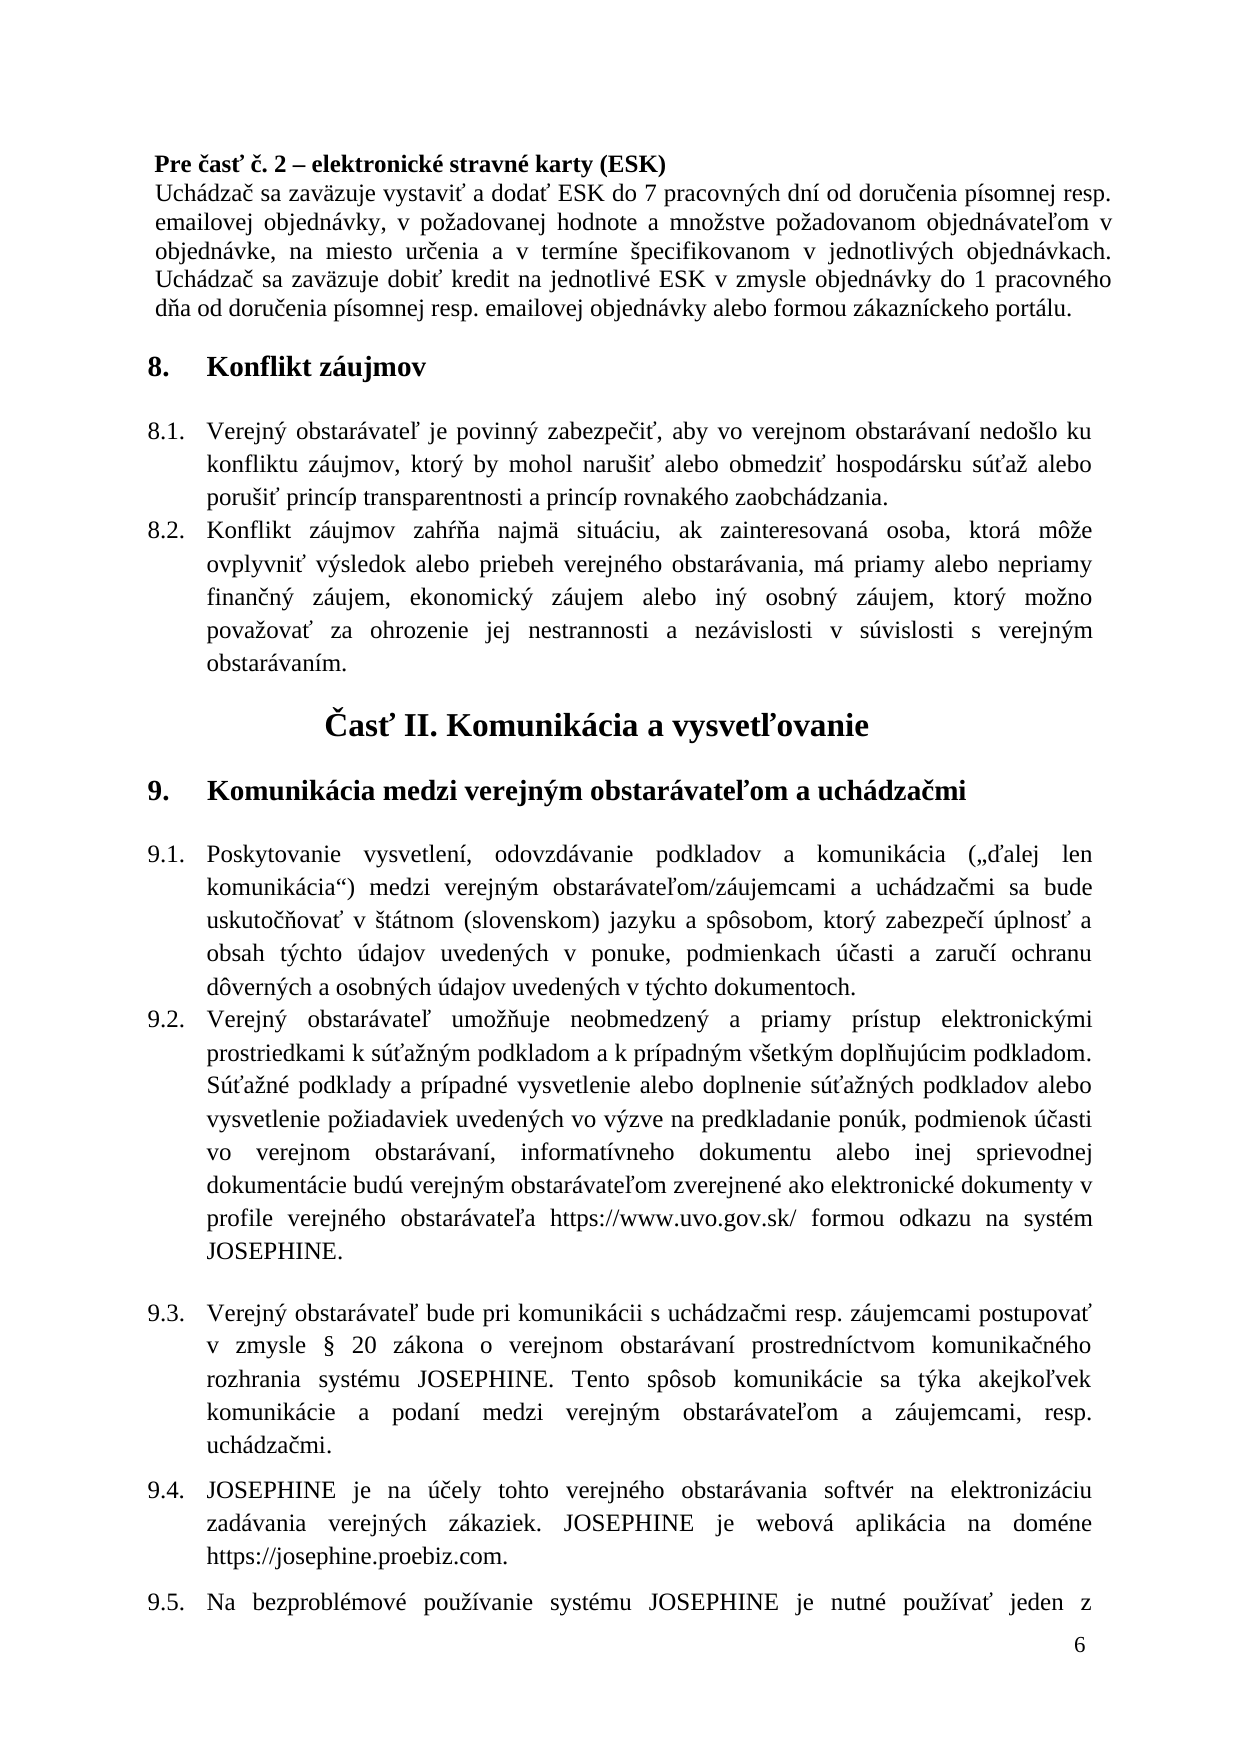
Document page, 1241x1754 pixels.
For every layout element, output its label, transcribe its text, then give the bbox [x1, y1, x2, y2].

list Poskytovanie vysvetlení, odovzdávanie podkladov a komunikácia („ďalej len komunikácia“) medzi verejným obstarávateľom/záujemcami a uchádzačmi sa bude uskutočňovať v štátnom (slovenskom) jazyku a spôsobom, ktorý zabezpečí úplnosť a obsah týchto údajov uvedených v ponuke, podmienkach účasti a zaručí ochranu dôverných a osobných údajov uvedených v týchto dokumentoch. [147, 839, 1093, 1000]
list Verejný obstarávateľ je povinný zabezpečiť, aby vo verejnom obstarávaní nedošlo ku konfliktu záujmov, ktorý by mohol narušiť alebo obmedziť hospodársku súťaž alebo porušiť princíp transparentnosti a princíp rovnakého zaobchádzania. [147, 416, 1092, 511]
list Konflikt záujmov zahŕňa najmä situáciu, ak zainteresovaná osoba, ktorá môže ovplyvniť výsledok alebo priebeh verejného obstarávania, má priamy alebo nepriamy finančný záujem, ekonomický záujem alebo iný osobný záujem, ktorý možno považovať za ohrozenie jej nestrannosti a nezávislosti v súvislosti s verejným obstarávaním. [147, 516, 1093, 676]
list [147, 1587, 1092, 1616]
list Verejný obstarávateľ bude pri komunikácii s uchádzačmi resp. záujemcami postupovať v zmysle § 20 zákona o verejnom obstarávaní prostredníctvom komunikačného rozhrania systému JOSEPHINE. Tento spôsob komunikácie sa týka akejkoľvek komunikácie a podaní medzi verejným obstarávateľom a záujemcami, resp. uchádzačmi. [147, 1298, 1092, 1458]
list Verejný obstarávateľ umožňuje neobmedzený a priamy prístup elektronickými prostriedkami k súťažným podkladom a k prípadným všetkým doplňujúcim podkladom. Súťažné podklady a prípadné vysvetlenie alebo doplnenie súťažných podkladov alebo vysvetlenie požiadaviek uvedených vo výzve na predkladanie ponúk, podmienok účasti vo verejnom obstarávaní, informatívneho dokumentu alebo inej sprievodnej dokumentácie budú verejným obstarávateľom zverejnené ako elektronické dokumenty v profile verejného obstarávateľa https://www.uvo.gov.sk/ formou odkazu na systém JOSEPHINE. [147, 1004, 1093, 1264]
text Uchádzač sa zaväzuje vystaviť a dodať ESK do 7 pracovných dní od doručenia písomnej resp. emailovej objednávky, v požadovanej hodnote a množstve požadovanom objednávateľom v objednávke, na miesto určenia a v termíne špecifikovanom v jednotlivých objednávkach. Uchádzač sa zaväzuje dobiť kredit na jednotlivé ESK v zmysle objednávky do 1 pracovného dňa od doručenia písomnej resp. emailovej objednávky alebo formou zákazníckeho portálu. [155, 178, 1113, 322]
subtitle Časť II. Komunikácia a vysvetľovanie [272, 705, 921, 744]
text Pre časť č. 2 – elektronické stravné karty (ESK) [154, 149, 1113, 178]
subtitle Komunikácia medzi verejným obstarávateľom a uchádzačmi [147, 773, 1113, 806]
subtitle Konflikt záujmov [147, 349, 1113, 383]
list JOSEPHINE je na účely tohto verejného obstarávania softvér na elektronizáciu zadávania verejných zákaziek. JOSEPHINE je webová aplikácia na doméne https://josephine.proebiz.com. [147, 1475, 1092, 1570]
